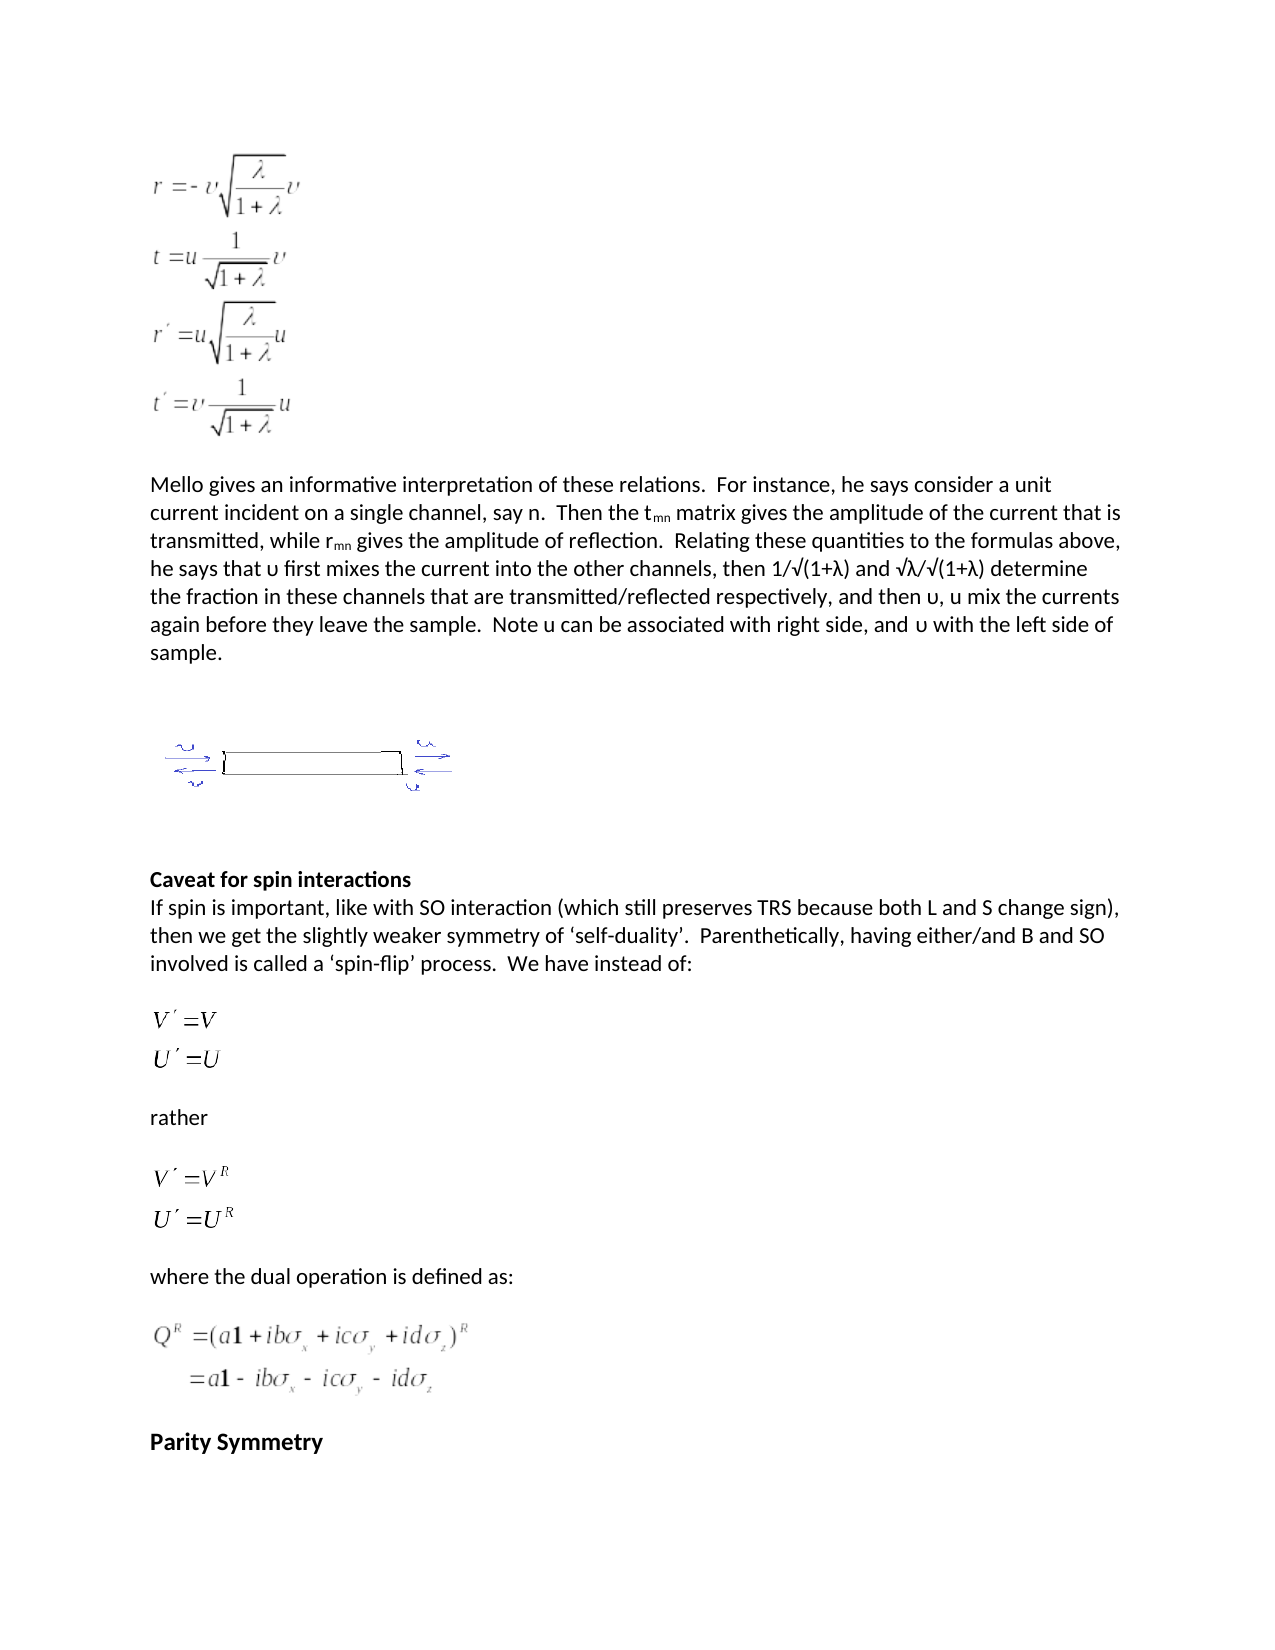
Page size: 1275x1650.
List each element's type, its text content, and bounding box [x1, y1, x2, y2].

text Caveat for spin interactions [150, 865, 1125, 893]
picture [150, 693, 471, 837]
text Parity Symmetry [150, 1426, 1125, 1457]
text If spin is important, like with SO interaction (which still preserves TRS because both L and S change sign), then we get the slightly weaker symmetry of ‘self-duality’. Parenthetically, having either/and B and SO involved is called a ‘spin-flip’ process. We have instead of: [150, 893, 1125, 977]
text where the dual operation is defined as: [150, 1262, 1125, 1290]
text rather [150, 1103, 1125, 1131]
text Mello gives an informative interpretation of these relations. For instance, he says consider a unit current incident on a single channel, say n. Then the tmn matrix gives the amplitude of the current that is transmitted, while rmn gives the amplitude of reflection. Relating these quantities to the formulas above, he says that υ first mixes the current into the other channels, then 1/√(1+λ) and √λ/√(1+λ) determine the fraction in these channels that are transmitted/reflected respectively, and then υ, u mix the currents again before they leave the sample. Note u can be associated with right side, and υ with the left side of sample. [150, 470, 1125, 666]
